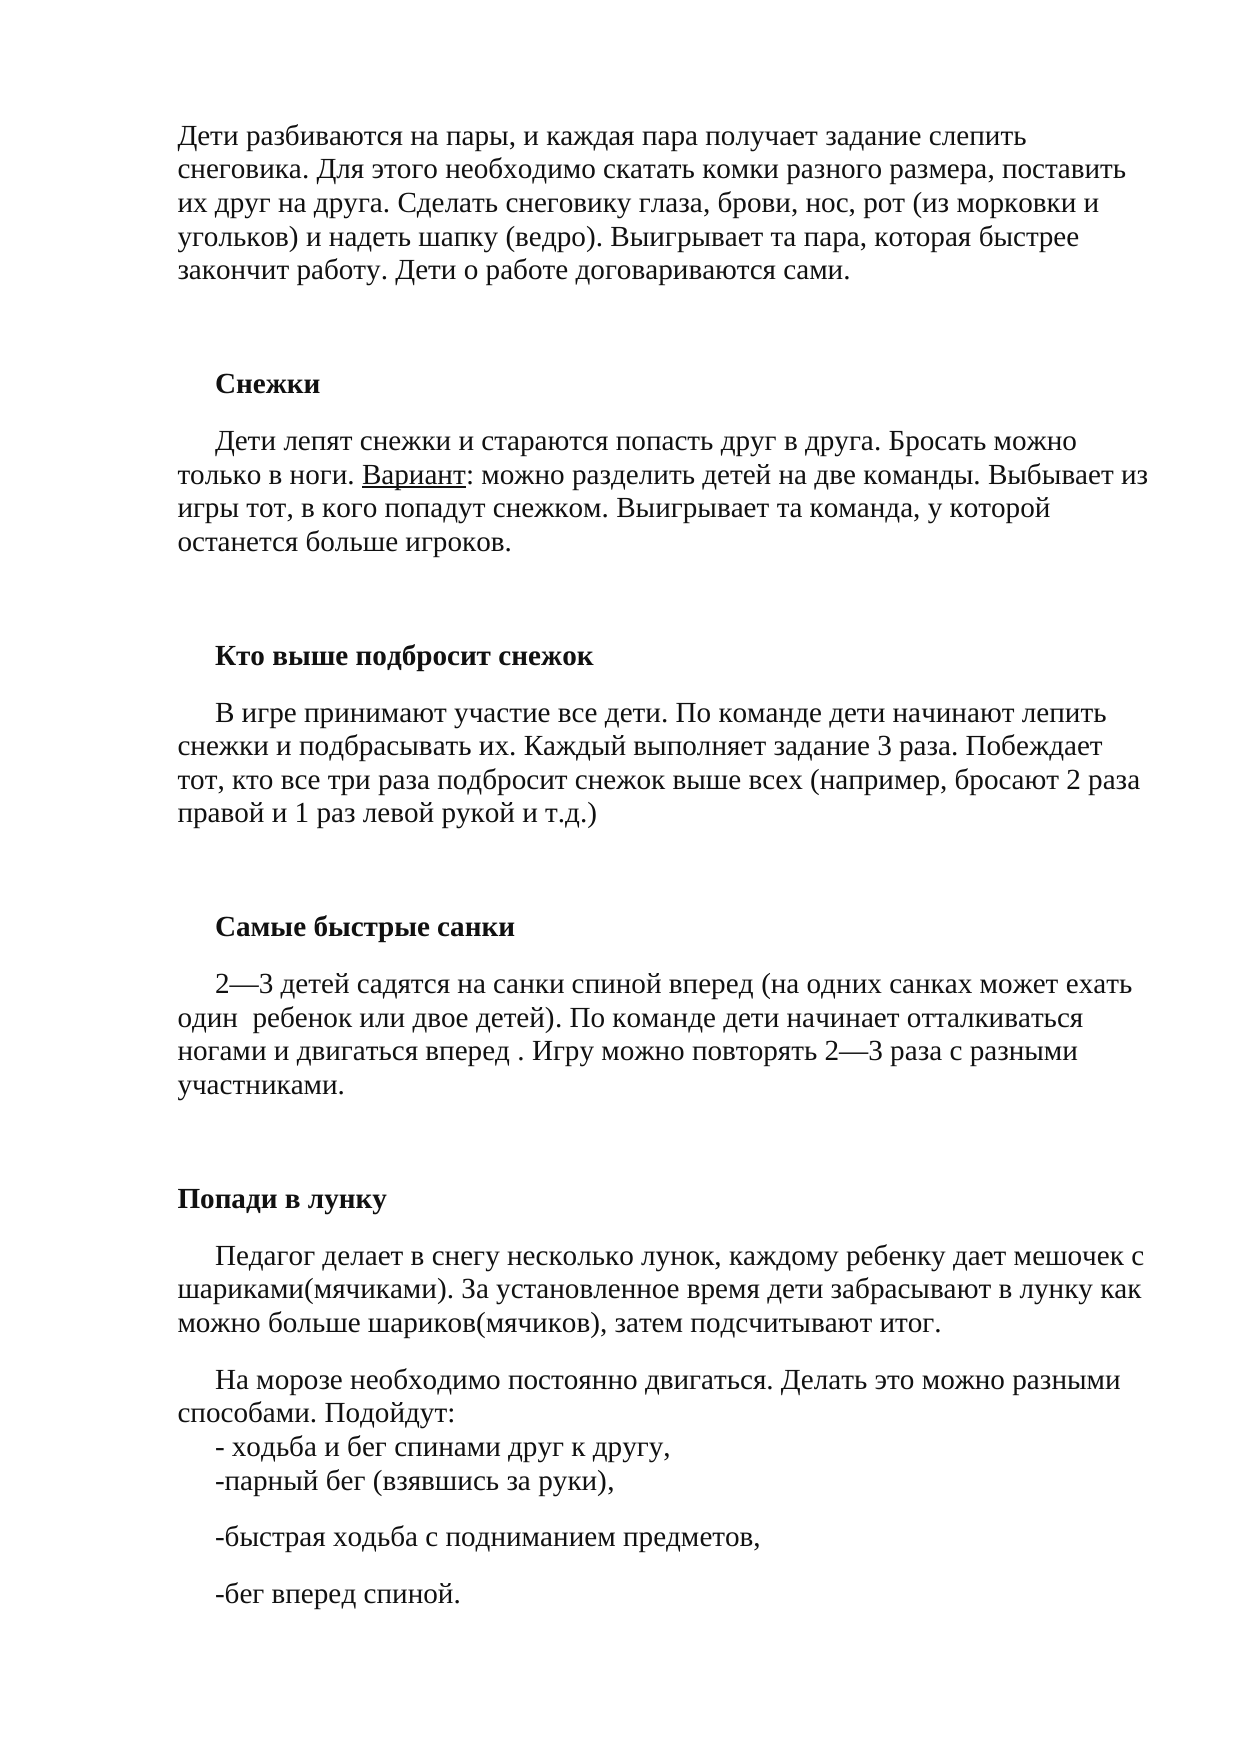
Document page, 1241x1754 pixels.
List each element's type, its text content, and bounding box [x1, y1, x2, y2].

text Дети лепят снежки и стараются попасть друг в друга. Бросать можно только в ноги. Вариант: можно разделить детей на две команды. Выбывает из игры тот, в кого попадут снежком. Выигрывает та команда, у которой останется больше игроков. [177, 423, 1152, 557]
text Дети разбиваются на пары, и каждая пара получает задание слепить снеговика. Для этого необходимо скатать комки разного размера, поставить их друг на друга. Сделать снеговику глаза, брови, нос, рот (из морковки и угольков) и надеть шапку (ведро). Выигрывает та пара, которая быстрее закончит работу. Дети о работе договариваются сами. [177, 118, 1152, 286]
text - ходьба и бег спинами друг к другу, [177, 1429, 1152, 1463]
text -быстрая ходьба с подниманием предметов, [177, 1519, 1152, 1553]
text 2—3 детей садятся на санки спиной вперед (на одних санках может ехать один ребенок или двое детей). По команде дети начинает отталкиваться ногами и двигаться вперед . Игру можно повторять 2—3 раза с разными участниками. [177, 966, 1152, 1101]
text В игре принимают участие все дети. По команде дети начинают лепить снежки и подбрасывать их. Каждый выполняет задание 3 раза. Побеждает тот, кто все три раза подбросит снежок выше всех (например, бросают 2 раза правой и 1 раз левой рукой и т.д.) [177, 695, 1152, 829]
text -парный бег (взявшись за руки), [177, 1463, 1152, 1496]
text Кто выше подбросит снежок [177, 638, 1152, 671]
text На морозе необходимо постоянно двигаться. Делать это можно разными способами. Подойдут: [177, 1362, 1152, 1429]
text -бег вперед спиной. [177, 1577, 1152, 1610]
text Снежки [177, 366, 1152, 400]
text Самые быстрые санки [177, 909, 1152, 943]
text Педагог делает в снегу несколько лунок, каждому ребенку дает мешочек с шариками(мячиками). За установленное время дети забрасывают в лунку как можно больше шариков(мячиков), затем подсчитывают итог. [177, 1238, 1152, 1338]
text Попади в лунку [177, 1181, 1152, 1214]
